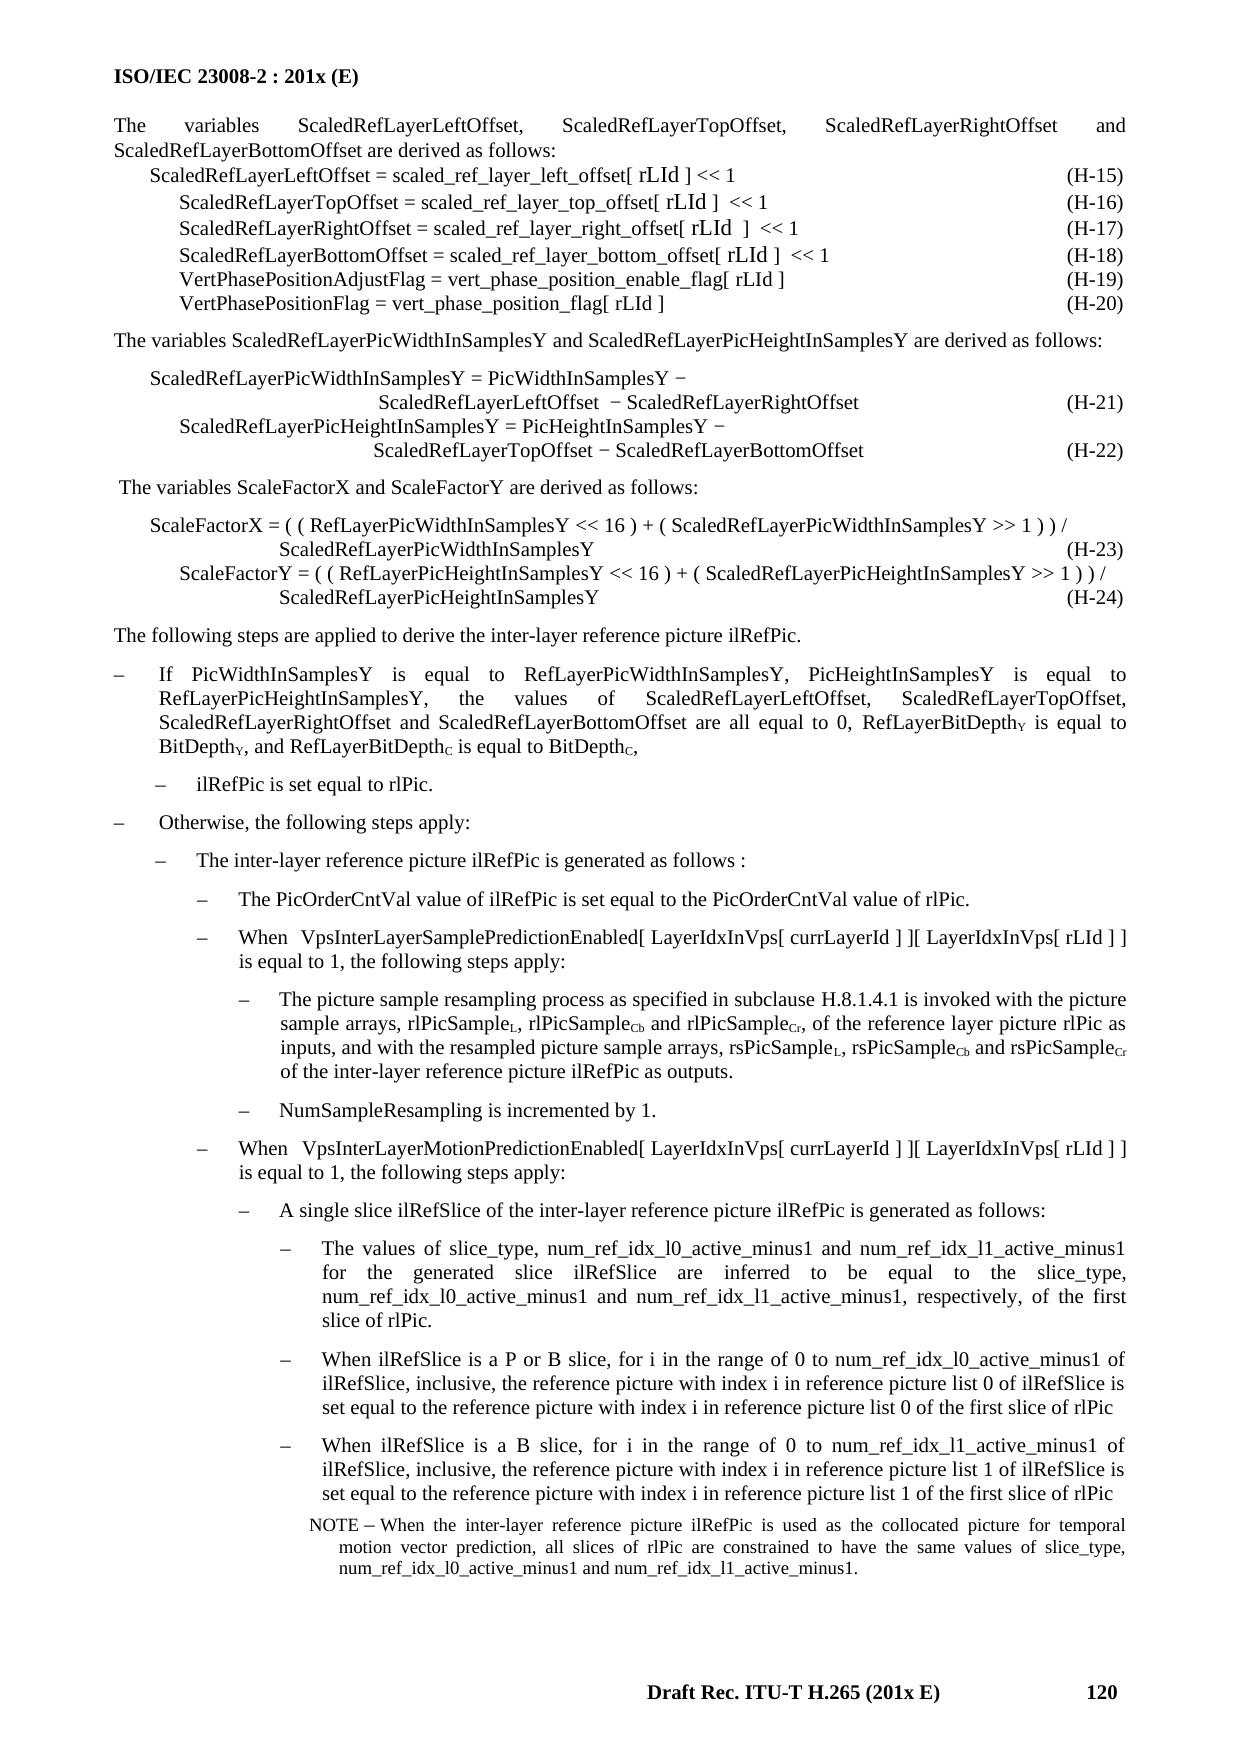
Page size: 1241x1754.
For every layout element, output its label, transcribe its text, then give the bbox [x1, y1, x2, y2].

text ScaledRefLayerLeftOffset = scaled_ref_layer_left_offset[ rLId ] << 1 (H-15) ScaledRefLayerTopOffset = scaled_ref_layer_top_offset[ rLId ] << 1 (H-16) ScaledRefLayerRightOffset = scaled_ref_layer_right_offset[ rLId ] << 1 (H-17) ScaledRefLayerBottomOffset = scaled_ref_layer_bottom_offset[ rLId ] << 1 (H-18) VertPhasePositionAdjustFlag = vert_phase_position_enable_flag[ rLId ] (H-19) VertPhasePositionFlag = vert_phase_position_flag[ rLId ] (H-20) [149, 162, 1127, 315]
list When ilRefSlice is a B slice, for i in the range of 0 to num_ref_idx_l1_active_minus1 of ilRefSlice, inclusive, the reference picture with index i in reference picture list 1 of ilRefSlice is set equal to the reference picture with index i in reference picture list 1 of the first slice of rlPic [280, 1433, 1127, 1505]
list When ilRefSlice is a P or B slice, for i in the range of 0 to num_ref_idx_l0_active_minus1 of ilRefSlice, inclusive, the reference picture with index i in reference picture list 0 of ilRefSlice is set equal to the reference picture with index i in reference picture list 0 of the first slice of rlPic [280, 1347, 1127, 1419]
list The values of slice_type, num_ref_idx_l0_active_minus1 and num_ref_idx_l1_active_minus1 for the generated slice ilRefSlice are inferred to be equal to the slice_type, num_ref_idx_l0_active_minus1 and num_ref_idx_l1_active_minus1, respectively, of the first slice of rlPic. [280, 1236, 1127, 1332]
text The variables ScaledRefLayerPicWidthInSamplesY and ScaledRefLayerPicHeightInSamplesY are derived as follows: [113, 328, 1127, 352]
text – Otherwise, the following steps apply: [113, 810, 1127, 834]
list NumSampleResampling is incremented by 1. [238, 1097, 1127, 1122]
list The picture sample resampling process as specified in subclause H.8.1.4.1 is invoked with the picture sample arrays, rlPicSampleL, rlPicSampleCb and rlPicSampleCr, of the reference layer picture rlPic as inputs, and with the resampled picture sample arrays, rsPicSampleL, rsPicSampleCb and rsPicSampleCr of the inter-layer reference picture ilRefPic as outputs. [238, 987, 1127, 1083]
list ilRefPic is set equal to rlPic. [155, 772, 1127, 796]
text ScaleFactorX = ( ( RefLayerPicWidthInSamplesY << 16 ) + ( ScaledRefLayerPicWidthInSamplesY >> 1 ) ) / ScaledRefLayerPicWidthInSamplesY (H-23) ScaleFactorY = ( ( RefLayerPicHeightInSamplesY << 16 ) + ( ScaledRefLayerPicHeightInSamplesY >> 1 ) ) / ScaledRefLayerPicHeightInSamplesY (H-24) [149, 513, 1127, 609]
list When VpsInterLayerMotionPredictionEnabled[ LayerIdxInVps[ currLayerId ] ][ LayerIdxInVps[ rLId ] ] is equal to 1, the following steps apply: [197, 1136, 1127, 1184]
text NOTE – When the inter-layer reference picture ilRefPic is used as the collocated picture for temporal motion vector prediction, all slices of rlPic are constrained to have the same values of slice_type, num_ref_idx_l0_active_minus1 and num_ref_idx_l1_active_minus1. [309, 1511, 1127, 1579]
text – If PicWidthInSamplesY is equal to RefLayerPicWidthInSamplesY, PicHeightInSamplesY is equal to RefLayerPicHeightInSamplesY, the values of ScaledRefLayerLeftOffset, ScaledRefLayerTopOffset, ScaledRefLayerRightOffset and ScaledRefLayerBottomOffset are all equal to 0, RefLayerBitDepthY is equal to BitDepthY, and RefLayerBitDepthC is equal to BitDepthC, [113, 661, 1127, 758]
text The variables ScaleFactorX and ScaleFactorY are derived as follows: [113, 474, 1127, 499]
text The following steps are applied to derive the inter-layer reference picture ilRefPic. [113, 623, 1127, 647]
list A single slice ilRefSlice of the inter-layer reference picture ilRefPic is generated as follows: [238, 1198, 1127, 1222]
list The inter-layer reference picture ilRefPic is generated as follows : [155, 848, 1127, 872]
text The variables ScaledRefLayerLeftOffset, ScaledRefLayerTopOffset, ScaledRefLayerRightOffset and ScaledRefLayerBottomOffset are derived as follows: [113, 113, 1127, 162]
text ScaledRefLayerPicWidthInSamplesY = PicWidthInSamplesY − ScaledRefLayerLeftOffset − ScaledRefLayerRightOffset (H-21) ScaledRefLayerPicHeightInSamplesY = PicHeightInSamplesY − ScaledRefLayerTopOffset − ScaledRefLayerBottomOffset (H-22) [149, 366, 1127, 462]
list The PicOrderCntVal value of ilRefPic is set equal to the PicOrderCntVal value of rlPic. [197, 887, 1127, 911]
list When VpsInterLayerSamplePredictionEnabled[ LayerIdxInVps[ currLayerId ] ][ LayerIdxInVps[ rLId ] ] is equal to 1, the following steps apply: [197, 925, 1127, 973]
